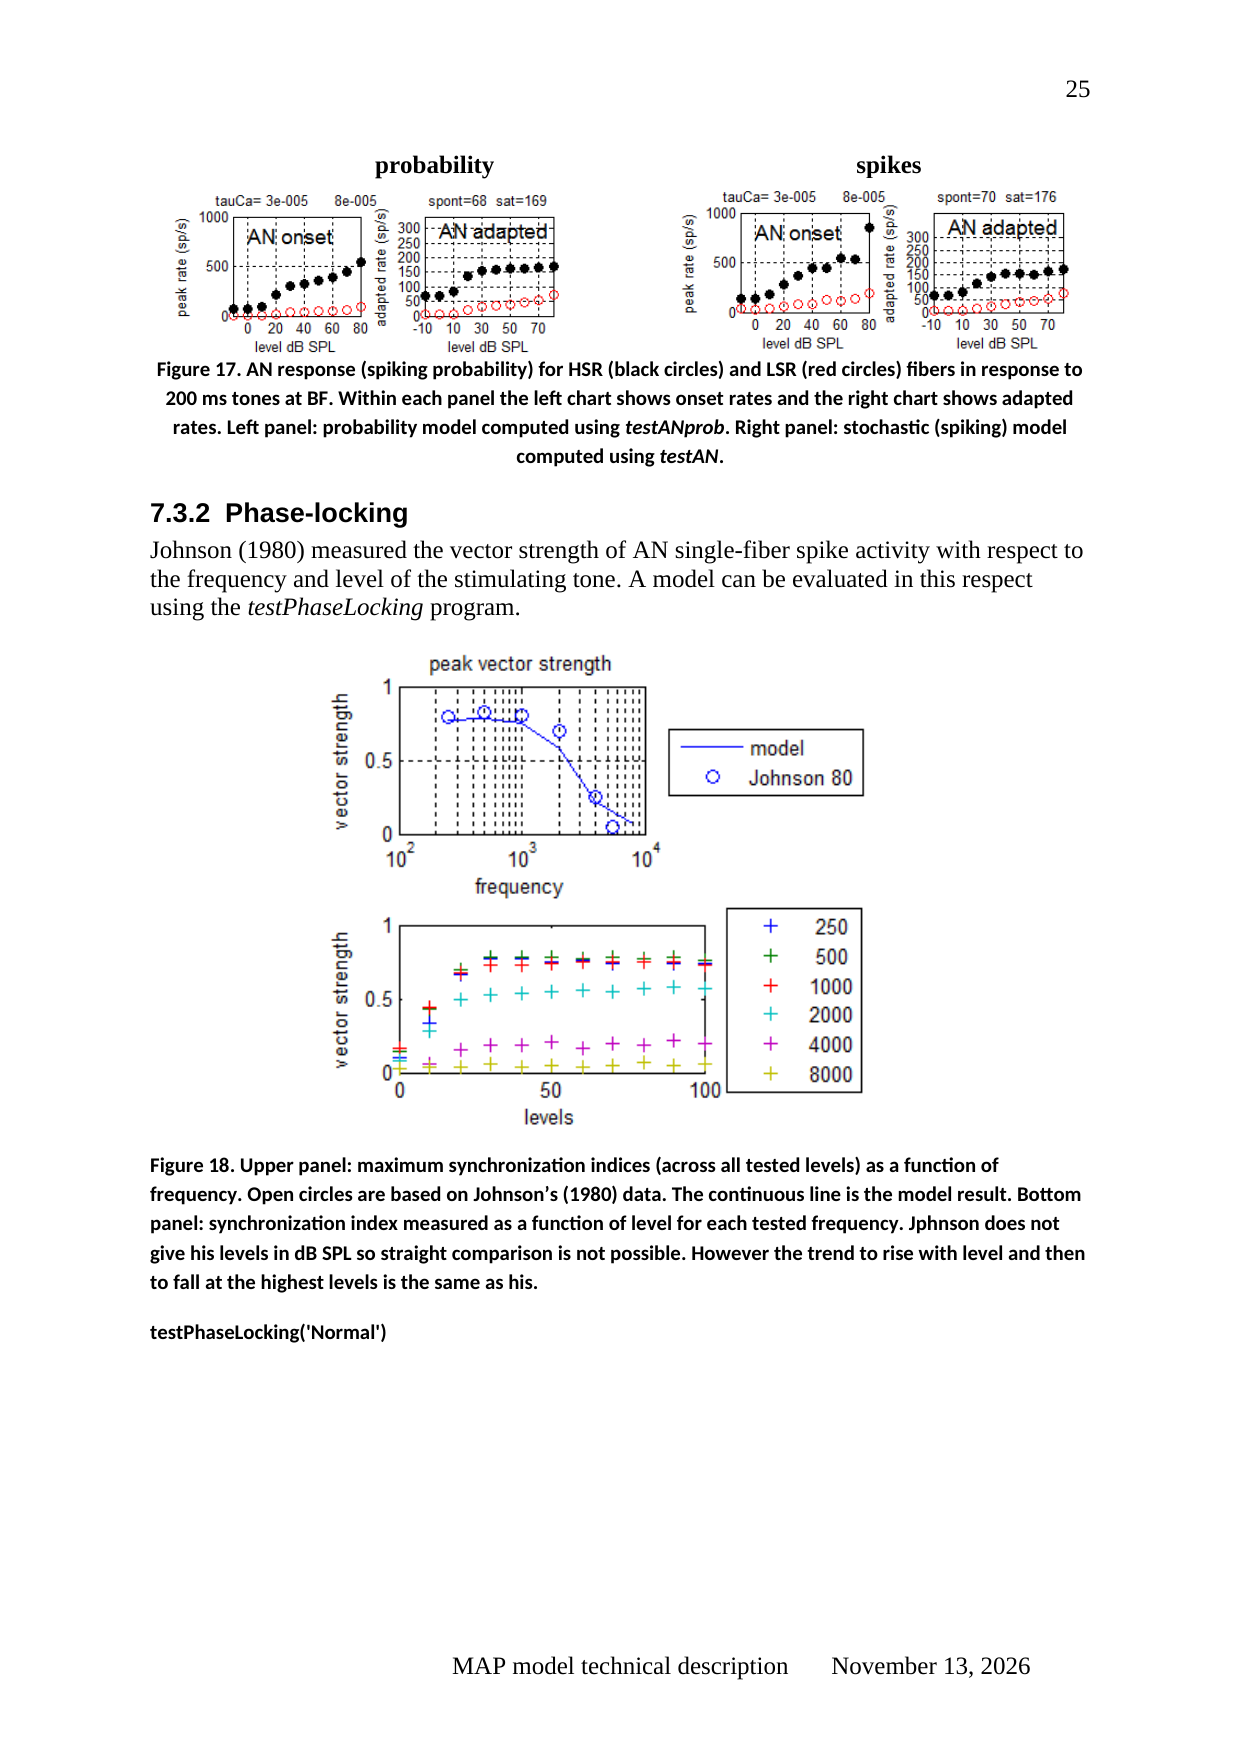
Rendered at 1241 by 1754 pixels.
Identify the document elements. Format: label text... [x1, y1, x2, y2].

text Johnson (1980) measured the vector strength of AN single-fiber spike activity with respect to the frequency and level of the stimulating tone. A model can be evaluated in this respect using the testPhaseLocking program. [150, 535, 1090, 621]
picture [667, 178, 1081, 356]
text Figure 17. AN response (spiking probability) for HSR (black circles) and LSR (red circles) fibers in response to 200 ms tones at BF. Within each panel the left chart shows onset rates and the right chart shows adapted rates. Left panel: probability model computed using testANprob. Right panel: stochastic (spiking) model computed using testAN. [150, 356, 1090, 469]
subtitle Phase-locking [150, 497, 1090, 529]
picture [321, 650, 919, 1153]
text probability spikes [300, 150, 1090, 179]
text testPhaseLocking('Normal') [150, 1319, 1090, 1344]
picture [159, 183, 574, 356]
text Figure 18. Upper panel: maximum synchronization indices (across all tested levels) as a function of frequency. Open circles are based on Johnson’s (1980) data. The continuous line is the model result. Bottom panel: synchronization index measured as a function of level for each tested frequency. Jphnson does not give his levels in dB SPL so straight comparison is not possible. However the trend to rise with level and then to fall at the highest levels is the same as his. [150, 1152, 1090, 1294]
